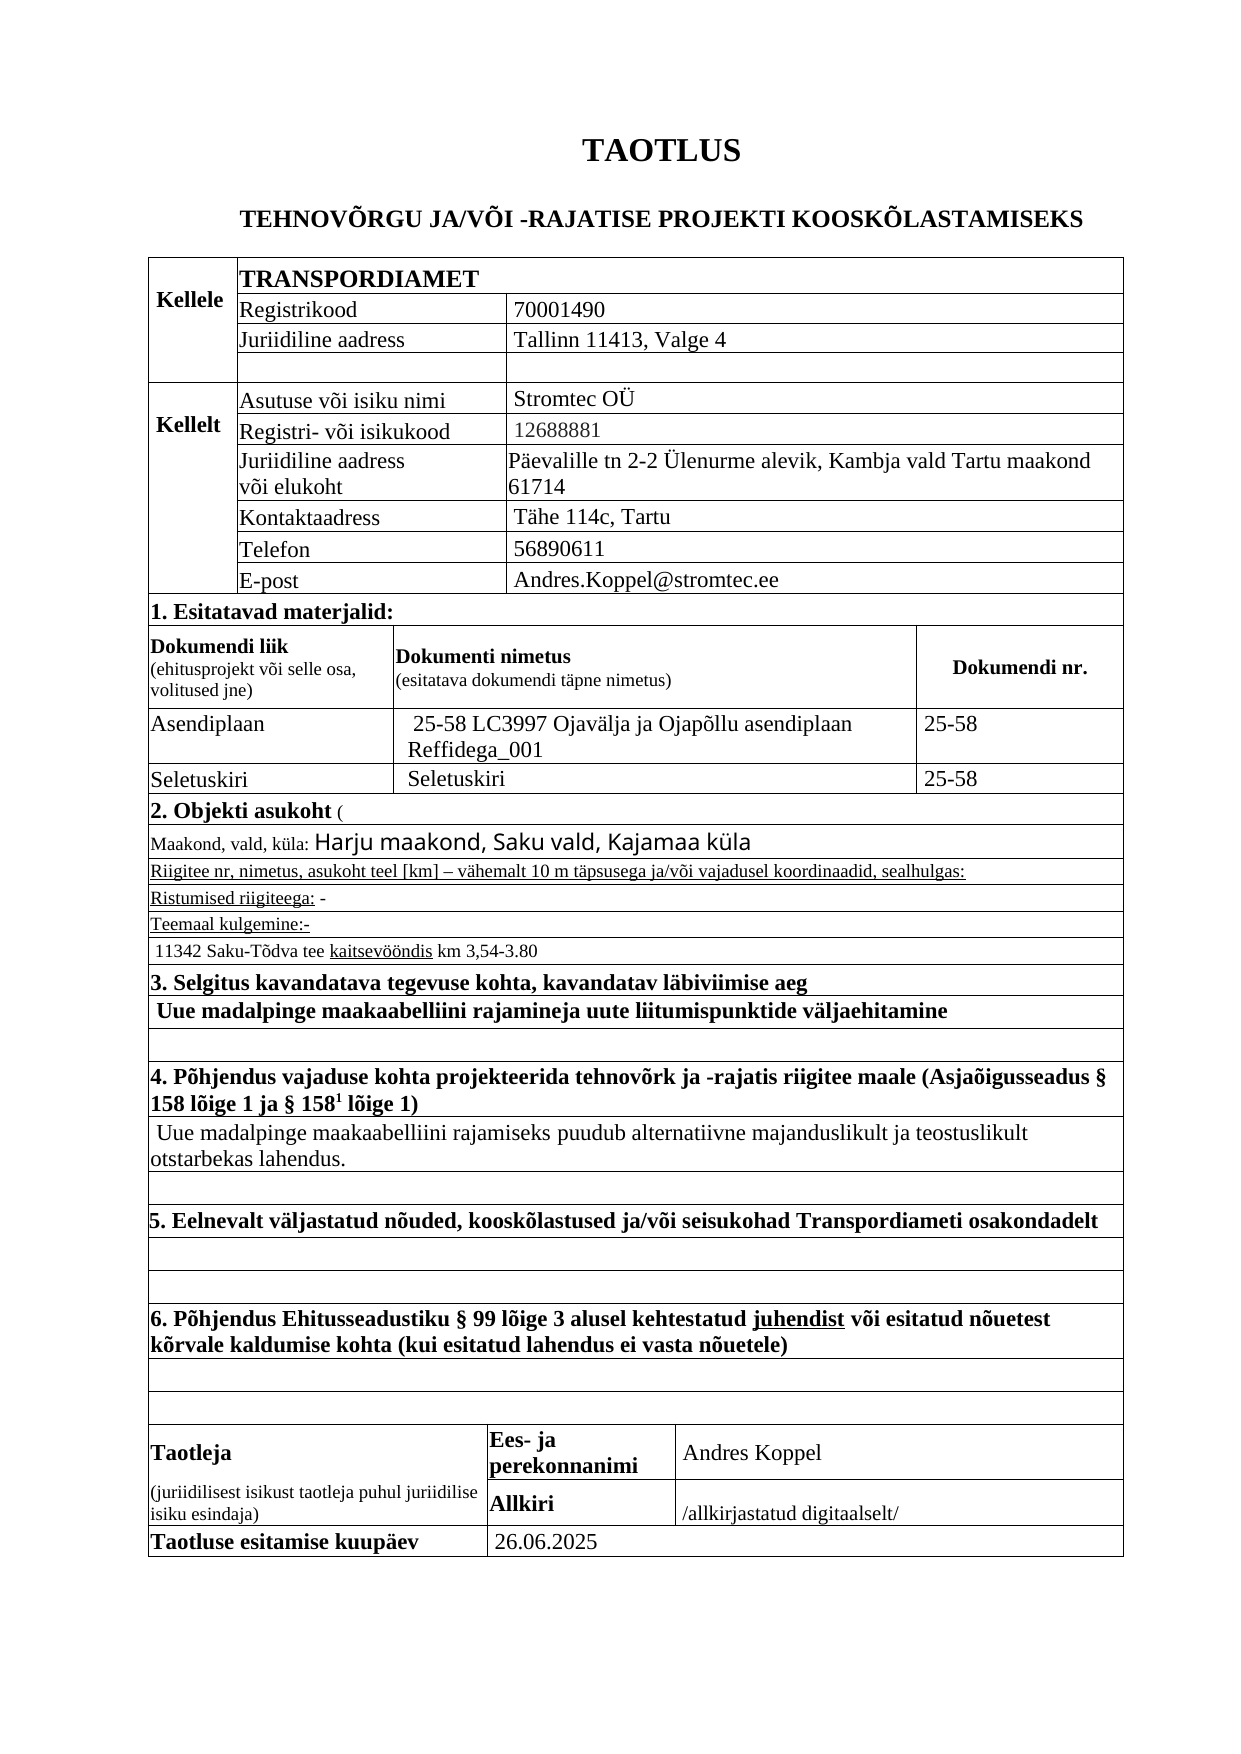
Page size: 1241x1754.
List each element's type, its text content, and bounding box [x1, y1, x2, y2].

table_cell 25-58 [917, 709, 1123, 763]
table_cell Kellelt [149, 383, 237, 593]
table_cell Registrikood [238, 294, 506, 322]
table_cell Teemaal kulgemine:- [149, 912, 1123, 937]
table_cell E-post [238, 563, 506, 593]
table_cell Kontaktaadress [238, 501, 506, 531]
table_cell /allkirjastatud digitaalselt/ [676, 1480, 1123, 1524]
table_cell Dokumenti nimetus (esitatava dokumendi täpne nimetus) [394, 626, 916, 707]
text TAOTLUS [177, 130, 1146, 168]
table_cell 1. Esitatavad materjalid: [149, 594, 1123, 624]
table_cell Ees- ja perekonnanimi [488, 1425, 675, 1479]
table_cell 25-58 [917, 764, 1123, 792]
table_cell [149, 1359, 1123, 1391]
table_cell Allkiri [488, 1480, 675, 1524]
table_cell 6. Põhjendus Ehitusseadustiku § 99 lõige 3 alusel kehtestatud juhendist või esitatud nõuetest kõrvale kaldumise kohta (kui esitatud lahendus ei vasta nõuetele) [149, 1304, 1123, 1358]
table_cell Riigitee nr, nimetus, asukoht teel [km] – vähemalt 10 m täpsusega ja/või vajadusel koordinaadid, sealhulgas: [149, 859, 1123, 884]
table_header Kellele [149, 258, 237, 382]
table_cell 5. Eelnevalt väljastatud nõuded, kooskõlastused ja/või seisukohad Transpordiameti osakondadelt [149, 1205, 1123, 1237]
table_cell [149, 1029, 1123, 1061]
table_cell Seletuskiri [149, 764, 393, 792]
table_cell Uue madalpinge maakaabelliini rajamiseks puudub alternatiivne majanduslikult ja teostuslikult otstarbekas lahendus. [149, 1117, 1123, 1171]
table_cell Seletuskiri [394, 764, 916, 792]
table_cell (juriidilisest isikust taotleja puhul juriidilise isiku esindaja) [149, 1479, 487, 1524]
table_cell Telefon [238, 532, 506, 562]
table_cell 70001490 [507, 294, 1123, 322]
table_cell 26.06.2025 [488, 1526, 1123, 1556]
table_cell [149, 1271, 1123, 1302]
table_cell Taotluse esitamise kuupäev [149, 1526, 487, 1556]
table_cell 56890611 [507, 532, 1123, 562]
table_cell [238, 353, 506, 382]
table_cell Tähe 114c, Tartu [507, 501, 1123, 531]
table_cell Stromtec OÜ [507, 383, 1123, 413]
table_cell [149, 1238, 1123, 1270]
table_cell Uue madalpinge maakaabelliini rajamineja uute liitumispunktide väljaehitamine [149, 996, 1123, 1028]
text TEHNOVÕRGU JA/VÕI -RAJATISE PROJEKTI KOOSKÕLASTAMISEKS [177, 204, 1146, 233]
table_cell Asendiplaan [149, 709, 393, 763]
table_cell Andres Koppel [676, 1425, 1123, 1479]
table_cell Registri- või isikukood [238, 414, 506, 444]
table_cell Dokumendi liik (ehitusprojekt või selle osa, volitused jne) [149, 626, 393, 707]
table_cell Taotleja [149, 1425, 487, 1479]
table_cell [507, 353, 1123, 382]
table_cell Juriidiline aadress [238, 324, 506, 352]
table_cell 25-58 LC3997 Ojavälja ja Ojapõllu asendiplaan Reffidega_001 [394, 709, 916, 763]
table_cell Juriidiline aadress või elukoht [238, 445, 506, 499]
table_cell Tallinn 11413, Valge 4 [507, 324, 1123, 352]
table_cell Asutuse või isiku nimi [238, 383, 506, 413]
table_cell [149, 1172, 1123, 1204]
table_cell Ristumised riigiteega: - [149, 885, 1123, 911]
table_cell 12688881 [507, 414, 1123, 444]
table_cell 2. Objekti asukoht ( [149, 794, 1123, 824]
table_cell Maakond, vald, küla: Harju maakond, Saku vald, Kajamaa küla [149, 825, 1123, 857]
table_cell 4. Põhjendus vajaduse kohta projekteerida tehnovõrk ja -rajatis riigitee maale (Asjaõigusseadus § 158 lõige 1 ja § 1581 lõige 1) [149, 1062, 1123, 1116]
table_cell Dokumendi nr. [917, 626, 1123, 707]
table_header TRANSPORDIAMET [238, 258, 1123, 293]
table_cell [149, 1392, 1123, 1423]
table_cell 11342 Saku-Tõdva tee kaitsevööndis km 3,54-3.80 [149, 938, 1123, 964]
table_cell Päevalille tn 2-2 Ülenurme alevik, Kambja vald Tartu maakond 61714 [507, 445, 1123, 499]
table_cell 3. Selgitus kavandatava tegevuse kohta, kavandatav läbiviimise aeg [149, 965, 1123, 995]
table_cell Andres.Koppel@stromtec.ee [507, 563, 1123, 593]
